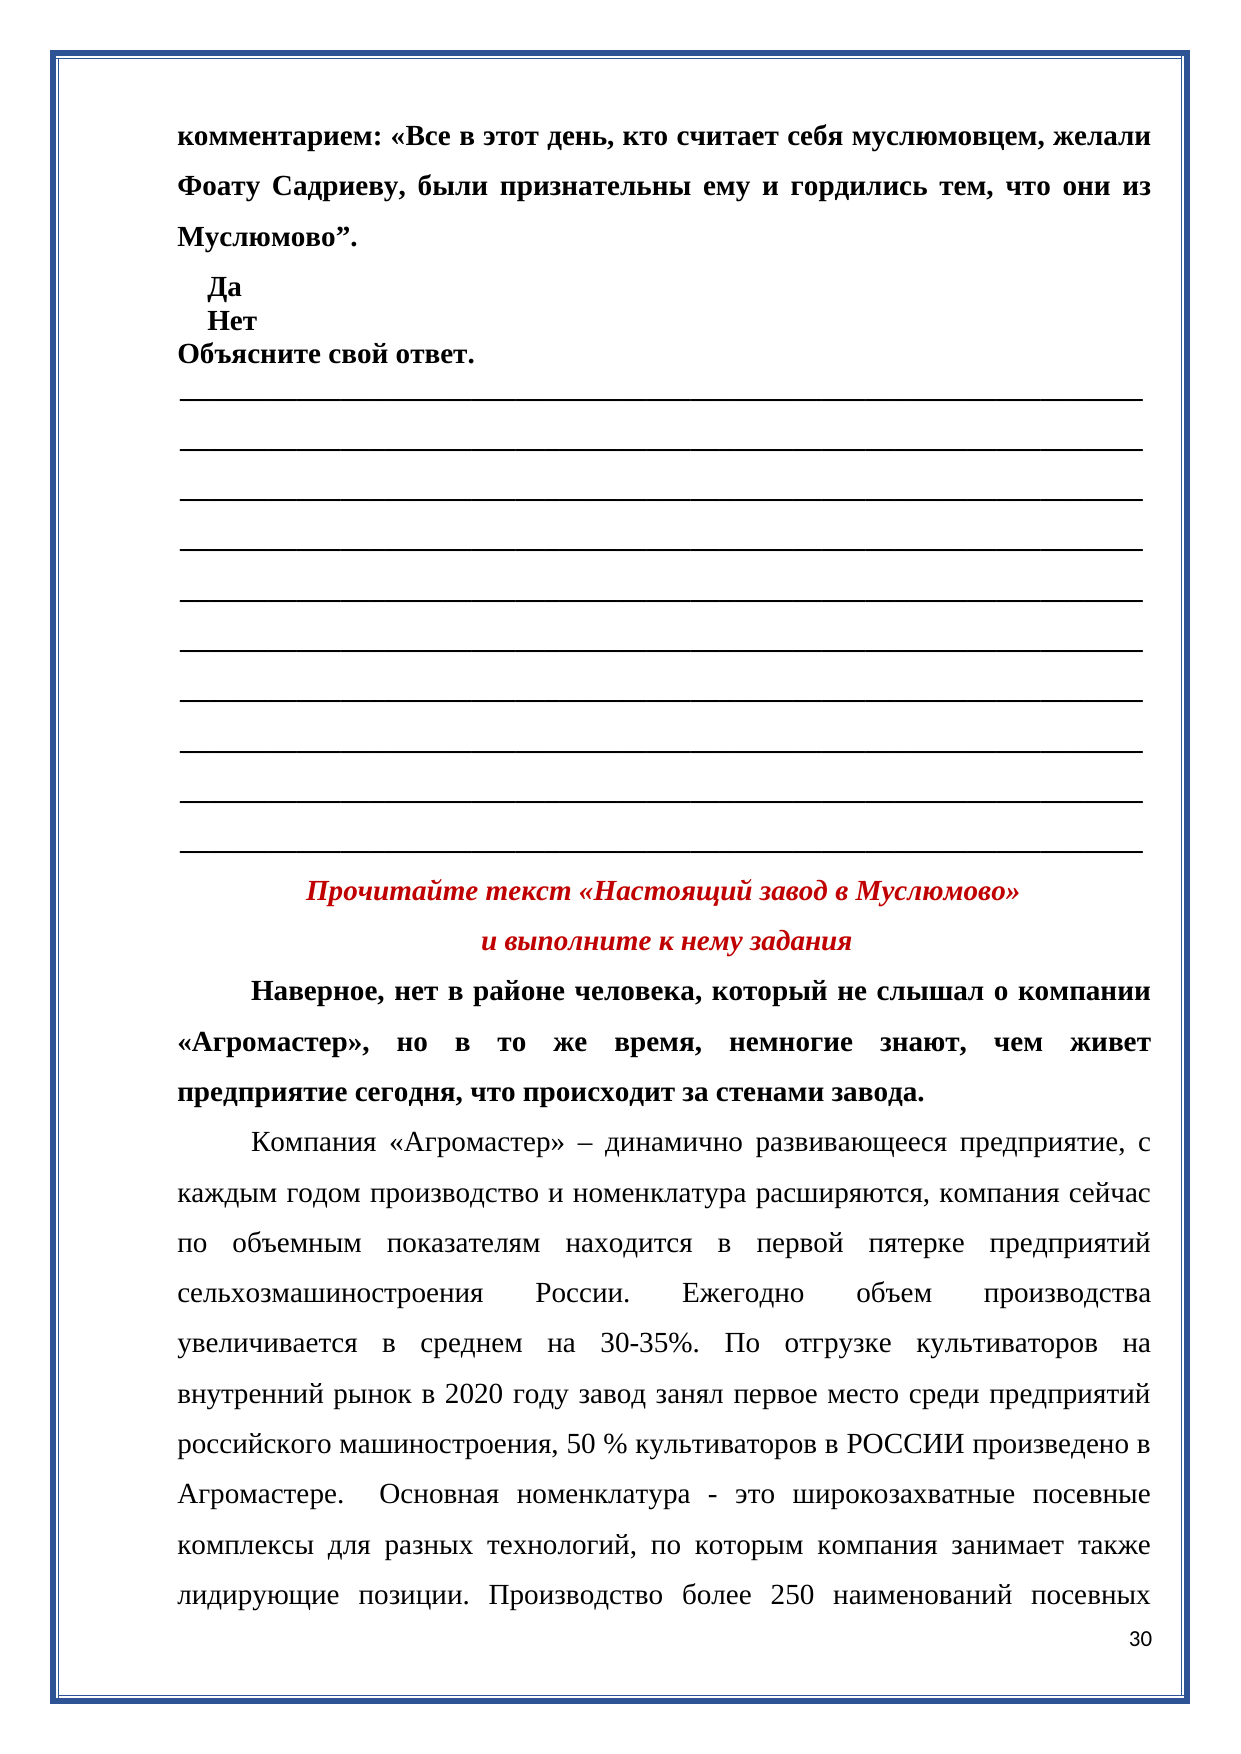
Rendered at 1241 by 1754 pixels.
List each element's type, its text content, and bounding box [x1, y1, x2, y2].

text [177, 118, 1152, 252]
text Объясните свой ответ. [177, 336, 1152, 370]
text  Да [177, 269, 1152, 303]
text и выполните к нему задания [177, 923, 1152, 957]
text Прочитайте текст «Настоящий завод в Муслюмово» [177, 873, 1152, 906]
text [177, 1124, 1152, 1611]
text  Нет [177, 303, 1152, 336]
text ____________________________________________________________________________________________________________________________________________________________________________________________________________________________________________________________________________________________________________________________________________________________________________________________________________________________________________________________________________________________________________________________________________________________________________________________________________________________________________________________________________________ [177, 370, 1152, 856]
text Наверное, нет в районе человека, который не слышал о компании «Агромастер», но в то же время, немногие знают, чем живет предприятие сегодня, что происходит за стенами завода. [177, 973, 1152, 1108]
